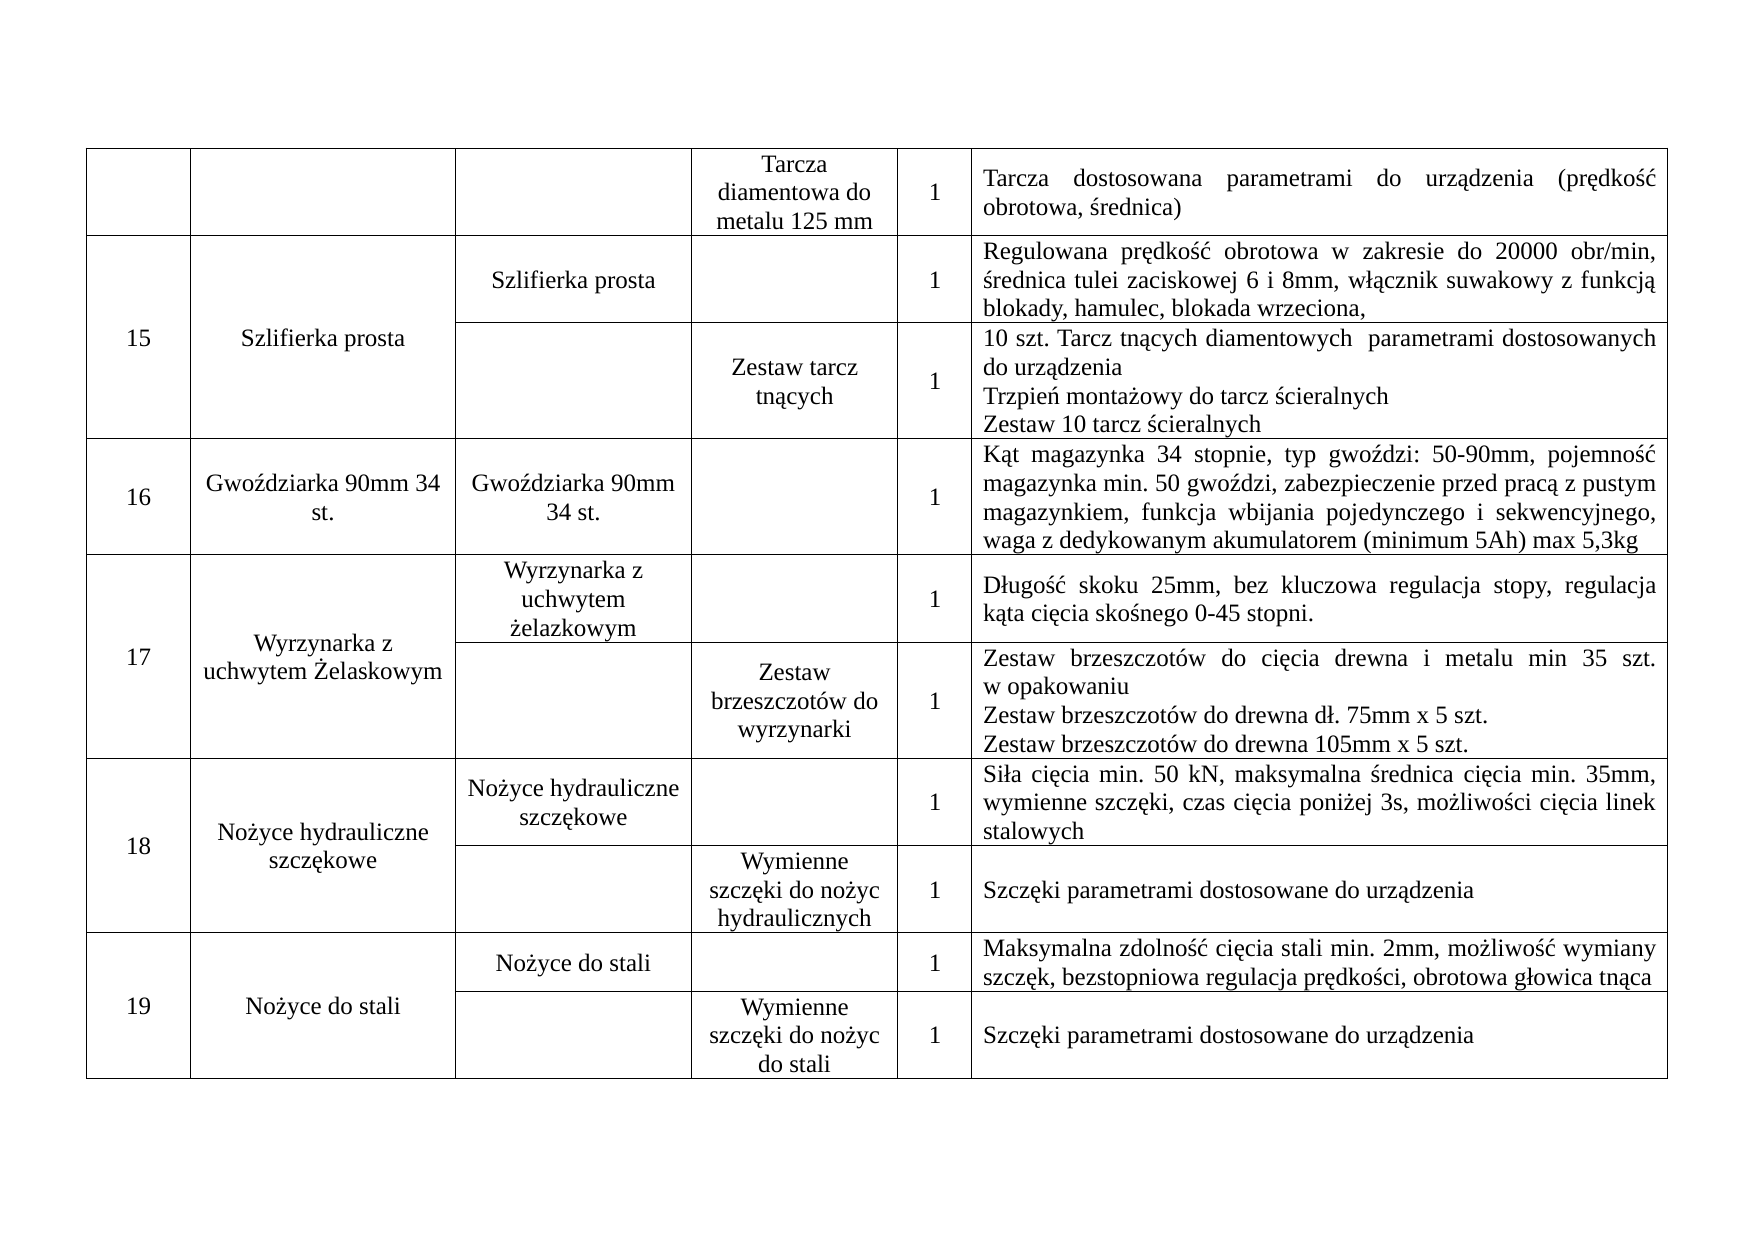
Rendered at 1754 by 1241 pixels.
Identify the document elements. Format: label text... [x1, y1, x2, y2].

table_cell Szczęki parametrami dostosowane do urządzenia [972, 846, 1667, 932]
table_cell 10 szt. Tarcz tnących diamentowych parametrami dostosowanych do urządzenia Trzpień montażowy do tarcz ścieralnych Zestaw 10 tarcz ścieralnych [972, 323, 1667, 438]
table_cell 1 [898, 555, 971, 642]
table_cell Wymienne szczęki do nożyc hydraulicznych [692, 846, 897, 932]
table_cell Wyrzynarka z uchwytem Żelaskowym [191, 555, 455, 758]
table_cell 1 [898, 643, 971, 758]
table_cell [692, 555, 897, 642]
table_cell Nożyce hydrauliczne szczękowe [191, 759, 455, 932]
table_cell [456, 992, 691, 1078]
table_cell Tarcza diamentowa do metalu 125 mm [692, 149, 897, 235]
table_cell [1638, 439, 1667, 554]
table_cell Wyrzynarka z uchwytem żelazkowym [456, 555, 691, 642]
table_cell 17 [87, 555, 190, 758]
table_cell Gwoździarka 90mm 34 st. [456, 439, 691, 554]
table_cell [972, 149, 1667, 235]
table_cell Regulowana prędkość obrotowa w zakresie do 20000 obr/min, średnica tulei zaciskowej 6 i 8mm, włącznik suwakowy z funkcją blokady, hamulec, blokada wrzeciona, [972, 236, 1667, 322]
table_cell 19 [87, 933, 190, 1078]
table_cell 1 [898, 236, 971, 322]
table_cell [692, 933, 897, 991]
table_cell [692, 236, 897, 322]
table_cell 1 [898, 323, 971, 438]
table_cell 1 [898, 439, 971, 554]
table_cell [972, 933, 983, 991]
table_cell Wymienne szczęki do nożyc do stali [692, 992, 897, 1078]
table_cell 1 [898, 149, 971, 235]
table_cell [456, 323, 691, 438]
table_cell Szlifierka prosta [456, 236, 691, 322]
table_cell [456, 643, 691, 758]
table_cell 1 [898, 846, 971, 932]
table_cell Nożyce hydrauliczne szczękowe [456, 759, 691, 845]
table_cell [456, 846, 691, 932]
table_cell 15 [87, 236, 190, 438]
table_cell Długość skoku 25mm, bez kluczowa regulacja stopy, regulacja kąta cięcia skośnego 0-45 stopni. [972, 555, 1667, 642]
table_cell 16 [87, 439, 190, 554]
table_cell Nożyce do stali [456, 933, 691, 991]
table_cell Zestaw brzeszczotów do wyrzynarki [692, 643, 897, 758]
table_cell Zestaw tarcz tnących [692, 323, 897, 438]
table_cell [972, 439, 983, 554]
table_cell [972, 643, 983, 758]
table_cell Nożyce do stali [191, 933, 455, 1078]
table_cell 1 [898, 933, 971, 991]
table_cell Szczęki parametrami dostosowane do urządzenia [972, 992, 1667, 1078]
table_cell [692, 759, 897, 845]
table_cell 1 [898, 992, 971, 1078]
table_cell Szlifierka prosta [191, 236, 455, 438]
table_cell 18 [87, 759, 190, 932]
table_cell Siła cięcia min. 50 kN, maksymalna średnica cięcia min. 35mm, wymienne szczęki, czas cięcia poniżej 3s, możliwości cięcia linek stalowych [972, 759, 1667, 845]
table_cell Zestaw brzeszczotów do cięcia drewna i metalu min 35 szt. w opakowaniu Zestaw brzeszczotów do drewna dł. 75mm x 5 szt. Zestaw brzeszczotów do drewna 105mm x 5 szt. [1129, 643, 1667, 758]
table_cell [456, 149, 691, 235]
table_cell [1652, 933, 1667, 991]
table_cell 1 [898, 759, 971, 845]
table_cell [692, 439, 897, 554]
table_cell Gwoździarka 90mm 34 st. [191, 439, 455, 554]
